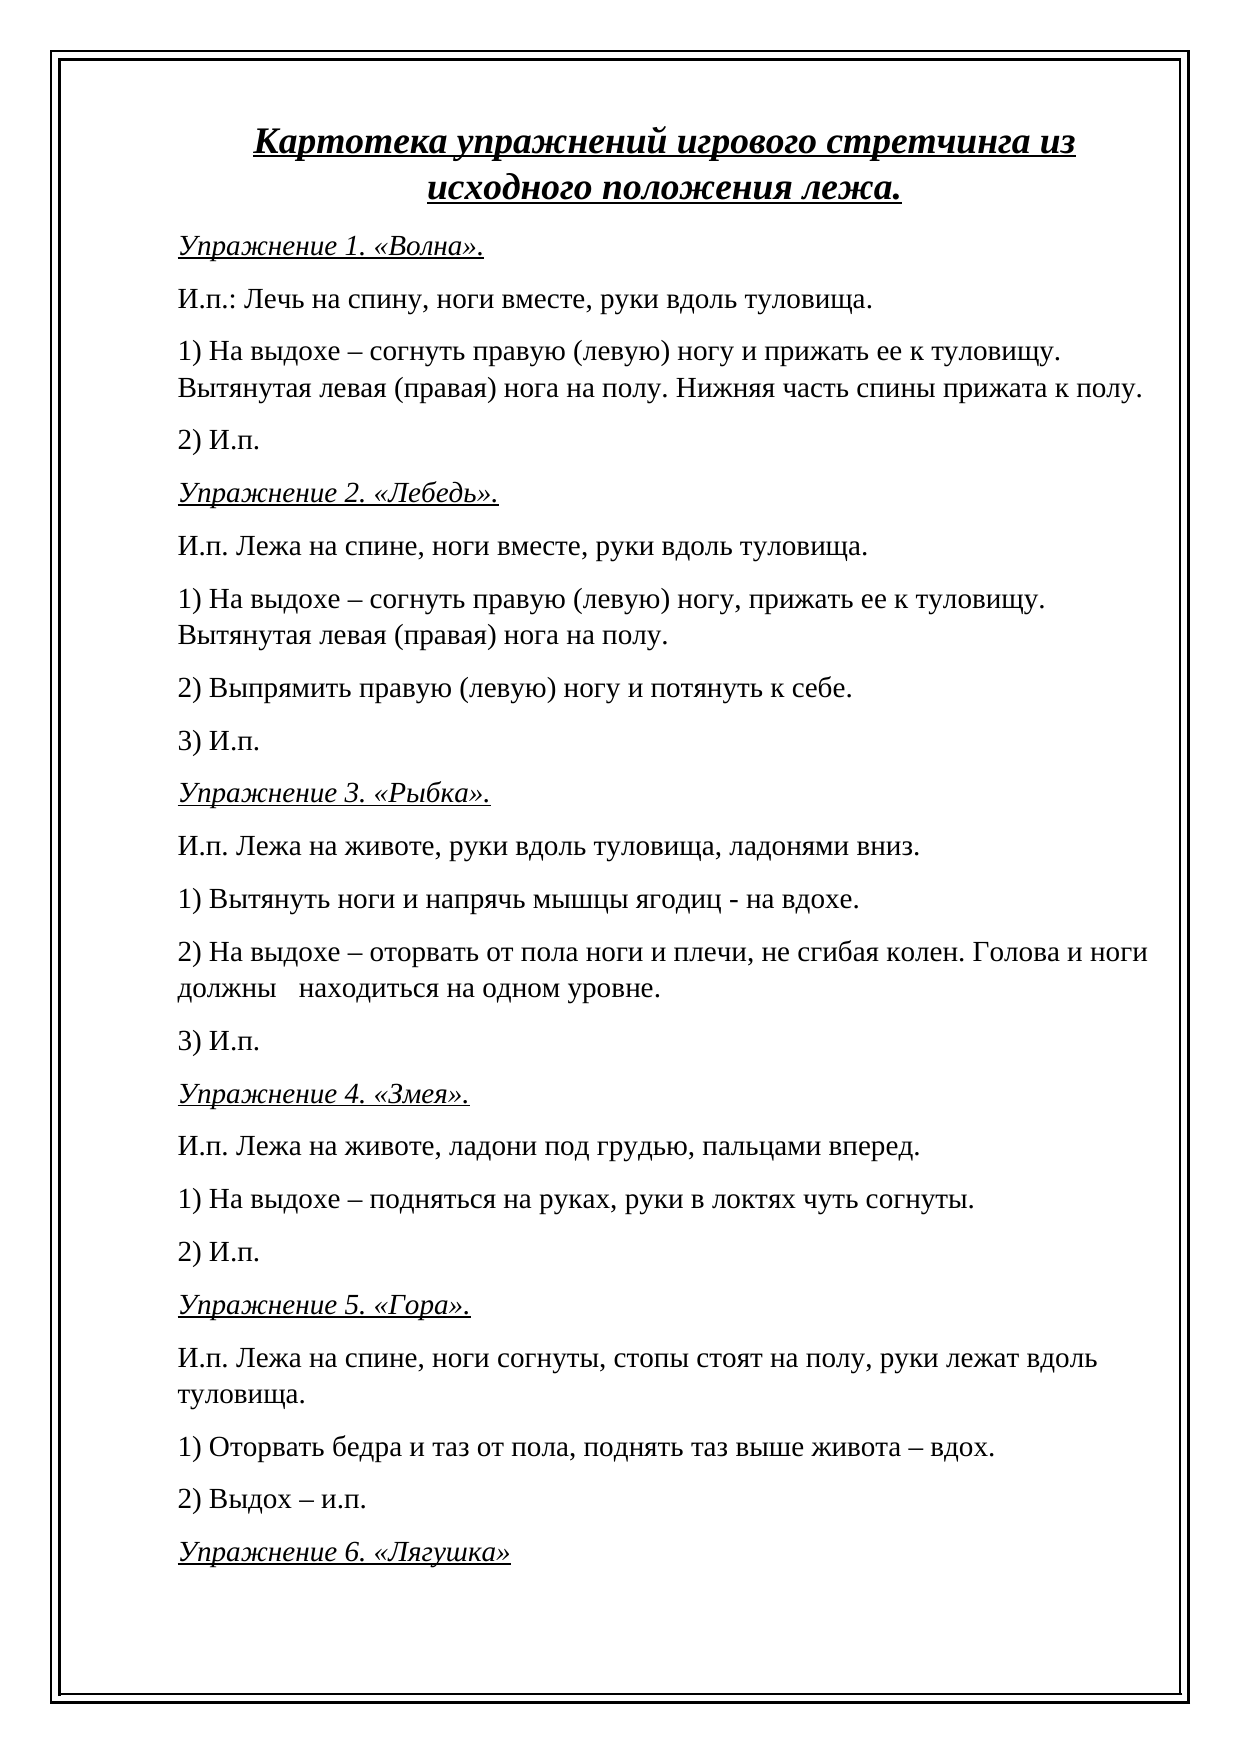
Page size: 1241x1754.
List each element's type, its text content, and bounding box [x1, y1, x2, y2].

text И.п. Лежа на животе, ладони под грудью, пальцами вперед. [177, 1128, 1152, 1162]
text 2) Выпрямить правую (левую) ногу и потянуть к себе. [177, 670, 1152, 703]
text И.п.: Лечь на спину, ноги вместе, руки вдоль туловища. [177, 281, 1152, 314]
text Упражнение 5. «Гора». [177, 1287, 1152, 1321]
text И.п. Лежа на животе, руки вдоль туловища, ладонями вниз. [177, 828, 1152, 862]
text 2) На выдохе – оторвать от пола ноги и плечи, не сгибая колен. Голова и ноги должны находиться на одном уровне. [177, 934, 1152, 1004]
text 3) И.п. [177, 1023, 1152, 1056]
text 1) Вытянуть ноги и напрячь мышцы ягодиц - на вдохе. [177, 881, 1152, 915]
text 3) И.п. [177, 723, 1152, 756]
text Упражнение 2. «Лебедь». [177, 475, 1152, 509]
text И.п. Лежа на спине, ноги вместе, руки вдоль туловища. [177, 528, 1152, 562]
text 2) И.п. [177, 1234, 1152, 1268]
text 2) И.п. [177, 422, 1152, 456]
text Упражнение 3. «Рыбка». [177, 776, 1152, 809]
text Упражнение 1. «Волна». [177, 228, 1152, 261]
text И.п. Лежа на спине, ноги согнуты, стопы стоят на полу, руки лежат вдоль туловища. [177, 1340, 1152, 1409]
text 1) На выдохе – подняться на руках, руки в локтях чуть согнуты. [177, 1181, 1152, 1215]
text 1) Оторвать бедра и таз от пола, поднять таз выше живота – вдох. [177, 1429, 1152, 1462]
text 2) Выдох – и.п. [177, 1482, 1152, 1515]
text Упражнение 6. «Лягушка» [177, 1534, 1152, 1568]
text Упражнение 4. «Змея». [177, 1076, 1152, 1109]
text 1) На выдохе – согнуть правую (левую) ногу, прижать ее к туловищу. Вытянутая левая (правая) нога на полу. [177, 581, 1152, 651]
text 1) На выдохе – согнуть правую (левую) ногу и прижать ее к туловищу. Вытянутая левая (правая) нога на полу. Нижняя часть спины прижата к полу. [177, 333, 1152, 403]
text Картотека упражнений игрового стретчинга из исходного положения лежа. [177, 118, 1152, 208]
